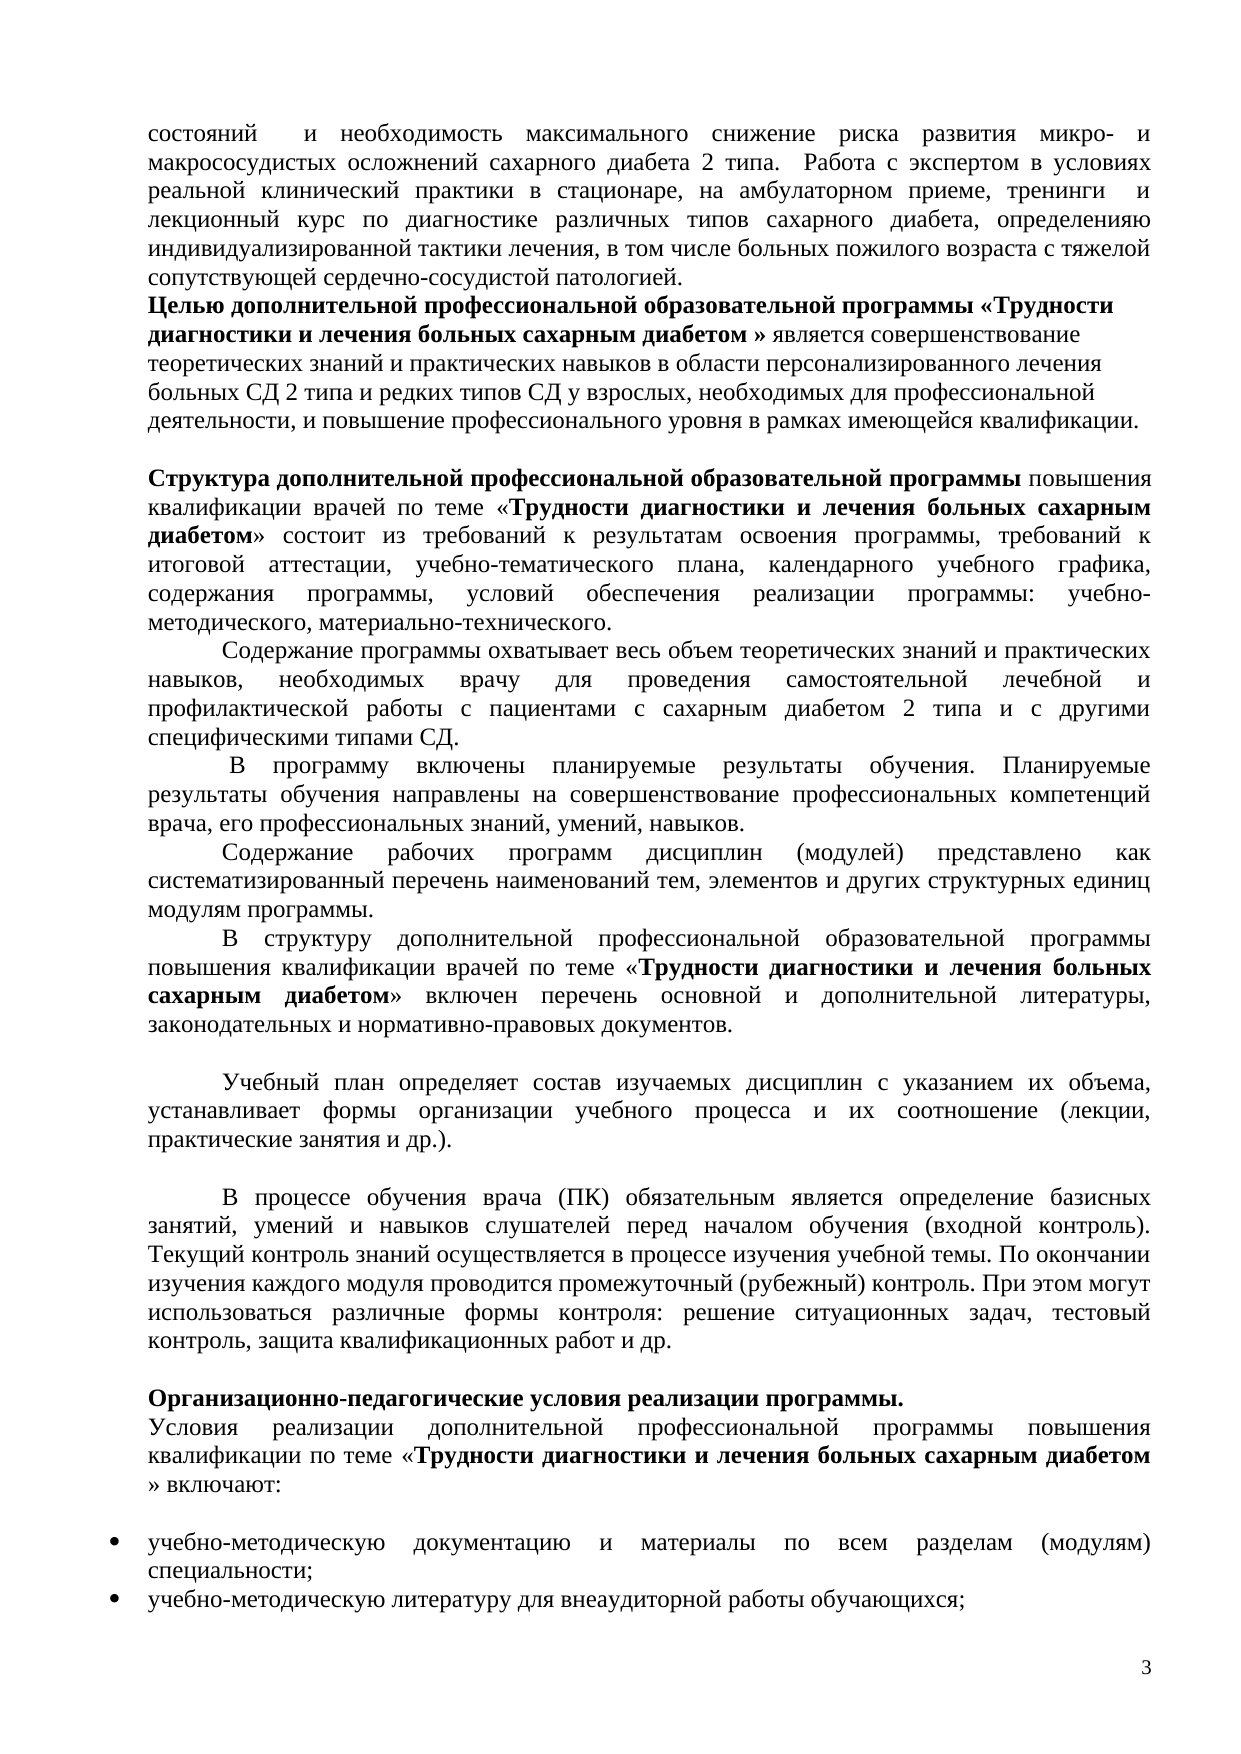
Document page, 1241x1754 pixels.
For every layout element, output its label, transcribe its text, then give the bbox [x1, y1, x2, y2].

text Учебный план определяет состав изучаемых дисциплин с указанием их объема, устанавливает формы организации учебного процесса и их соотношение (лекции, практические занятия и др.). [148, 1067, 1152, 1153]
text Организационно-педагогические условия реализации программы. [148, 1383, 1152, 1412]
text Целью дополнительной профессиональной образовательной программы «Трудности диагностики и лечения больных сахарным диабетом » является совершенствование теоретических знаний и практических навыков в области персонализированного лечения больных СД 2 типа и редких типов СД у взрослых, необходимых для профессиональной деятельности, и повышение профессионального уровня в рамках имеющейся квалификации. [148, 291, 1152, 434]
list учебно-методическую документацию и материалы по всем разделам (модулям) специальности; [110, 1527, 1152, 1584]
text Структура дополнительной профессиональной образовательной программы повышения квалификации врачей по теме «Трудности диагностики и лечения больных сахарным диабетом» состоит из требований к результатам освоения программы, требований к итоговой аттестации, учебно-тематического плана, календарного учебного графика, содержания программы, условий обеспечения реализации программы: учебно-методического, материально-технического. [148, 463, 1152, 636]
text В программу включены планируемые результаты обучения. Планируемые результаты обучения направлены на совершенствование профессиональных компетенций врача, его профессиональных знаний, умений, навыков. [148, 751, 1152, 837]
text В процессе обучения врача (ПК) обязательным является определение базисных занятий, умений и навыков слушателей перед началом обучения (входной контроль). Текущий контроль знаний осуществляется в процессе изучения учебной темы. По окончании изучения каждого модуля проводится промежуточный (рубежный) контроль. При этом могут использоваться различные формы контроля: решение ситуационных задач, тестовый контроль, защита квалификационных работ и др. [148, 1182, 1152, 1354]
text В структуру дополнительной профессиональной образовательной программы повышения квалификации врачей по теме «Трудности диагностики и лечения больных сахарным диабетом» включен перечень основной и дополнительной литературы, законодательных и нормативно-правовых документов. [148, 923, 1152, 1038]
list учебно-методическую литературу для внеаудиторной работы обучающихся; [110, 1584, 1152, 1613]
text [148, 118, 1152, 291]
text Содержание рабочих программ дисциплин (модулей) представлено как систематизированный перечень наименований тем, элементов и других структурных единиц модулям программы. [148, 837, 1152, 923]
text Содержание программы охватывает весь объем теоретических знаний и практических навыков, необходимых врачу для проведения самостоятельной лечебной и профилактической работы с пациентами с сахарным диабетом 2 типа и с другими специфическими типами СД. [148, 636, 1152, 751]
text Условия реализации дополнительной профессиональной программы повышения квалификации по теме «Трудности диагностики и лечения больных сахарным диабетом » включают: [148, 1412, 1152, 1498]
